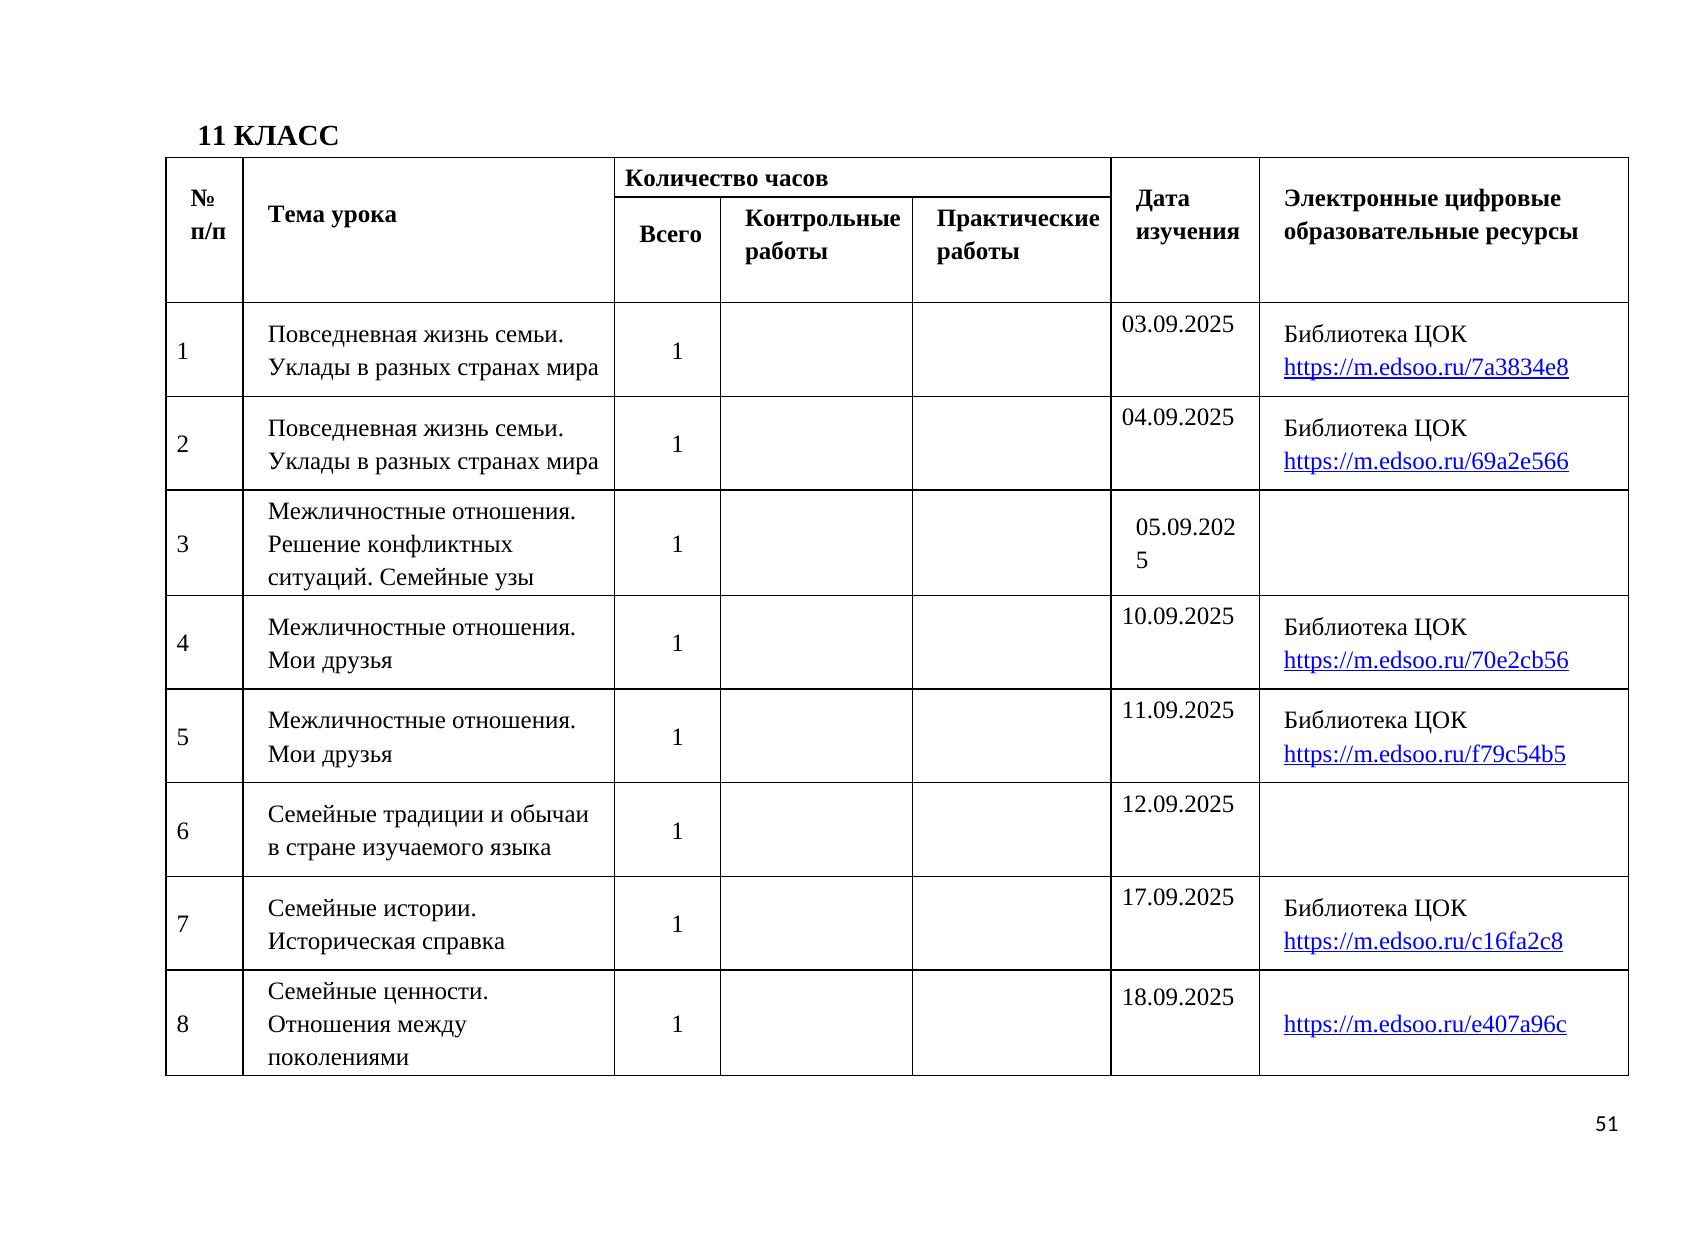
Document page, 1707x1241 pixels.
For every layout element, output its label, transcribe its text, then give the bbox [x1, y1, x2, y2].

table_cell 2 [167, 397, 242, 489]
table_header Электронные цифровые образовательные ресурсы [1260, 158, 1628, 302]
table_header № п/п [167, 158, 242, 302]
table_cell 1 [615, 877, 720, 969]
table_cell 12.09.2025 [1112, 783, 1259, 876]
table_cell 18.09.2025 [1112, 971, 1259, 1074]
table_cell [721, 783, 912, 876]
table_cell 1 [615, 783, 720, 876]
table_cell Повседневная жизнь семьи. Уклады в разных странах мира [244, 397, 614, 489]
table_cell 7 [167, 877, 242, 969]
table_cell Библиотека ЦОК https://m.edsoo.ru/c16fa2c8 [1260, 877, 1628, 969]
table_cell Межличностные отношения. Мои друзья [244, 690, 614, 782]
table_cell Семейные истории. Историческая справка [244, 877, 614, 969]
table_cell 1 [615, 491, 720, 594]
table_cell Библиотека ЦОК https://m.edsoo.ru/7a3834e8 [1260, 303, 1628, 396]
table_header Тема урока [244, 158, 614, 302]
table_cell 1 [615, 596, 720, 688]
table_cell 4 [167, 596, 242, 688]
table_cell [913, 783, 1110, 876]
table_cell [1260, 783, 1628, 876]
table_cell Библиотека ЦОК https://m.edsoo.ru/70e2cb56 [1260, 596, 1628, 688]
table_cell Практические работы [913, 198, 1110, 302]
table_cell [721, 491, 912, 594]
table_cell 03.09.2025 [1112, 303, 1259, 396]
table_cell [721, 397, 912, 489]
table_cell 04.09.2025 [1112, 397, 1259, 489]
table_cell [721, 596, 912, 688]
table_cell Библиотека ЦОК https://m.edsoo.ru/69a2e566 [1260, 397, 1628, 489]
table_cell 1 [615, 971, 720, 1074]
table_cell 17.09.2025 [1112, 877, 1259, 969]
table_cell [721, 303, 912, 396]
table_cell Межличностные отношения. Решение конфликтных ситуаций. Семейные узы [244, 491, 614, 594]
table_cell [913, 690, 1110, 782]
table_cell 10.09.2025 [1112, 596, 1259, 688]
table_cell [913, 303, 1110, 396]
table_cell 1 [167, 303, 242, 396]
table_cell 1 [615, 690, 720, 782]
table_cell 3 [167, 491, 242, 594]
table_cell Всего [615, 198, 720, 302]
table_cell Семейные традиции и обычаи в стране изучаемого языка [244, 783, 614, 876]
table_cell 11.09.2025 [1112, 690, 1259, 782]
table_cell [913, 877, 1110, 969]
table_cell [913, 491, 1110, 594]
table_cell Библиотека ЦОК https://m.edsoo.ru/f79c54b5 [1260, 690, 1628, 782]
table_cell [913, 596, 1110, 688]
table_cell 6 [167, 783, 242, 876]
table_cell [721, 877, 912, 969]
table_cell Семейные ценности. Отношения между поколениями [244, 971, 614, 1074]
table_cell [913, 397, 1110, 489]
table_cell https://m.edsoo.ru/e407a96c [1260, 971, 1628, 1074]
table_cell 05.09.2025 [1112, 491, 1259, 594]
table_header Количество часов [615, 158, 1110, 196]
text 11 КЛАСС [190, 118, 1618, 152]
table_cell 1 [615, 303, 720, 396]
table_cell [721, 690, 912, 782]
table_cell 8 [167, 971, 242, 1074]
table_cell Межличностные отношения. Мои друзья [244, 596, 614, 688]
table_cell [913, 971, 1110, 1074]
table_cell Контрольные работы [721, 198, 912, 302]
table_cell 5 [167, 690, 242, 782]
table_header Дата изучения [1112, 158, 1259, 302]
table_cell Повседневная жизнь семьи. Уклады в разных странах мира [244, 303, 614, 396]
table_cell [721, 971, 912, 1074]
table_cell [1260, 491, 1628, 594]
table_cell 1 [615, 397, 720, 489]
